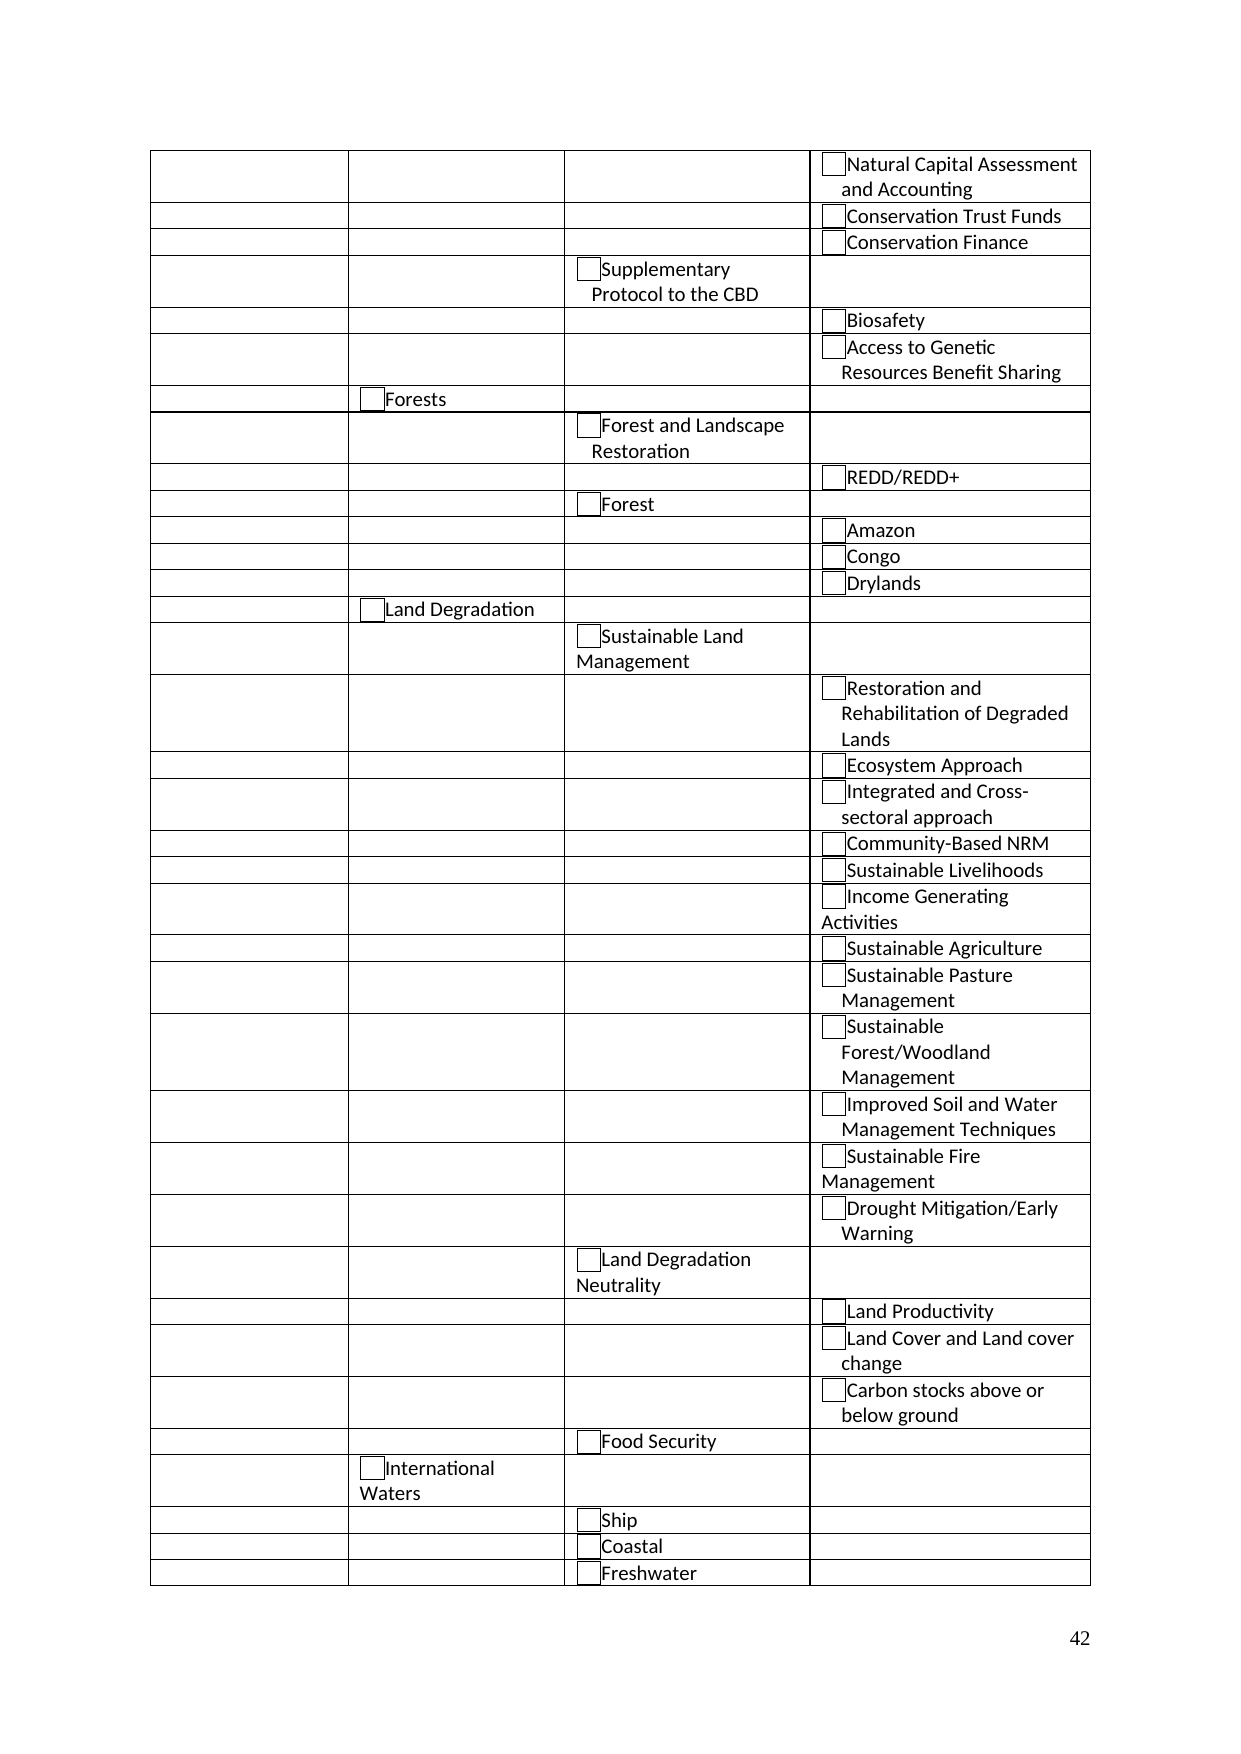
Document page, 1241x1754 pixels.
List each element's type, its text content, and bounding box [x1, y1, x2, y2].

table_cell [151, 831, 348, 856]
table_cell Drought Mitigation/Early Warning [811, 1195, 1090, 1246]
table_cell [151, 517, 348, 543]
table_cell [151, 857, 348, 882]
table_cell Land Cover and Land cover change [811, 1325, 1090, 1376]
table_cell [811, 1534, 1090, 1559]
table_cell [565, 544, 809, 569]
table_cell [565, 1455, 809, 1506]
table_cell [151, 1429, 348, 1454]
table_cell Food Security [565, 1429, 809, 1454]
table_cell [151, 1014, 348, 1090]
table_cell Coastal [601, 1534, 809, 1559]
table_cell [349, 935, 564, 961]
table_cell Drylands [811, 570, 1090, 596]
table_cell [349, 1247, 564, 1297]
table_cell [349, 308, 564, 333]
table_cell Improved Soil and Water Management Techniques [811, 1091, 1090, 1142]
table_cell Sustainable Pasture Management [811, 962, 1090, 1013]
table_cell [349, 570, 564, 596]
table_cell Community-Based NRM [811, 831, 1090, 856]
table_cell [565, 308, 809, 333]
table_cell [349, 203, 564, 228]
table_cell [349, 229, 564, 255]
table_cell Natural Capital Assessment and Accounting [811, 151, 1090, 202]
table_cell [565, 334, 809, 385]
table_cell [151, 151, 348, 202]
table_cell [349, 962, 564, 1013]
table_cell [349, 151, 564, 202]
table_cell Congo [811, 544, 1090, 569]
table_cell Ship [565, 1507, 809, 1532]
table_cell Income Generating Activities [811, 884, 1090, 934]
table_cell [349, 1299, 564, 1324]
table_cell [349, 752, 564, 778]
table_cell [811, 623, 1090, 674]
table_cell [151, 1325, 348, 1376]
table_cell [565, 884, 809, 934]
table_cell [349, 334, 564, 385]
table_cell [349, 544, 564, 569]
table_cell [565, 962, 809, 1013]
table_cell [349, 1014, 564, 1090]
table_cell Forest [565, 491, 809, 516]
table_cell [151, 962, 348, 1013]
table_cell [811, 256, 1090, 307]
table_cell [565, 1143, 809, 1194]
table_cell Ecosystem Approach [811, 752, 1090, 778]
table_cell [565, 1325, 809, 1376]
table_cell Sustainable Livelihoods [811, 857, 1090, 882]
table_cell [811, 1429, 1090, 1454]
table_cell [151, 491, 348, 516]
table_cell [349, 1377, 564, 1428]
table_cell [565, 203, 809, 228]
table_cell [151, 1299, 348, 1324]
table_cell [151, 935, 348, 961]
table_cell [151, 597, 348, 622]
table_cell Sustainable Land Management [565, 623, 809, 674]
table_cell [349, 464, 564, 490]
table_cell [565, 857, 809, 882]
table_cell [811, 386, 1090, 411]
table_cell Freshwater [565, 1560, 809, 1585]
table_cell [151, 203, 348, 228]
table_cell [151, 1091, 348, 1142]
table_cell [151, 256, 348, 307]
table_cell [151, 229, 348, 255]
table_cell [565, 151, 809, 202]
table_cell [565, 831, 809, 856]
table_cell [151, 1377, 348, 1428]
table_cell Forests [349, 386, 564, 411]
table_cell [349, 1560, 564, 1585]
table_cell [565, 229, 809, 255]
table_cell [349, 1507, 564, 1532]
table_cell [151, 884, 348, 934]
table_cell [349, 413, 564, 463]
table_cell Conservation Finance [811, 229, 1090, 255]
table_cell Amazon [811, 517, 1090, 543]
table_cell [349, 1195, 564, 1246]
table_cell [349, 857, 564, 882]
table_cell REDD/REDD+ [811, 464, 1090, 490]
table_cell [151, 1247, 348, 1297]
table_cell Access to Genetic Resources Benefit Sharing [811, 334, 1090, 385]
table_cell [565, 597, 809, 622]
table_cell International Waters [349, 1455, 564, 1506]
table_cell [151, 1534, 348, 1559]
table_cell [349, 491, 564, 516]
table_cell [565, 517, 809, 543]
table_cell Land Productivity [846, 1299, 1090, 1324]
table_cell [151, 308, 348, 333]
table_cell Sustainable Agriculture [811, 935, 1090, 961]
table_cell [151, 386, 348, 411]
table_cell [349, 256, 564, 307]
table_cell [565, 779, 809, 829]
table_cell [349, 1534, 564, 1559]
table_cell [349, 1325, 564, 1376]
table_cell [565, 675, 809, 751]
table_cell Land Degradation Neutrality [565, 1247, 809, 1297]
table_cell [349, 675, 564, 751]
table_cell [151, 544, 348, 569]
table_cell [349, 623, 564, 674]
table_cell [811, 1247, 1090, 1297]
table_cell [565, 1091, 809, 1142]
table_cell [565, 1195, 809, 1246]
table_cell [151, 675, 348, 751]
table_cell Biosafety [811, 308, 1090, 333]
table_cell Sustainable Forest/Woodland Management [811, 1014, 1090, 1090]
table_cell [811, 1455, 1090, 1506]
table_cell [565, 570, 809, 596]
table_cell Sustainable Fire Management [811, 1143, 1090, 1194]
table_cell [811, 1560, 1090, 1585]
table_cell [811, 597, 1090, 622]
table_cell [151, 1507, 348, 1532]
table_cell [811, 491, 1090, 516]
table_cell Supplementary Protocol to the CBD [565, 256, 809, 307]
table_cell [151, 1455, 348, 1506]
table_cell [151, 623, 348, 674]
table_cell [349, 884, 564, 934]
table_cell [565, 935, 809, 961]
table_cell [811, 1507, 1090, 1532]
table_cell [151, 334, 348, 385]
table_cell Land Degradation [349, 597, 564, 622]
table_cell [151, 1143, 348, 1194]
table_cell [349, 831, 564, 856]
table_cell [151, 570, 348, 596]
table_cell Integrated and Cross-sectoral approach [811, 779, 1090, 829]
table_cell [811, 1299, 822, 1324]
table_cell [151, 413, 348, 463]
table_cell [349, 517, 564, 543]
table_cell [565, 1014, 809, 1090]
table_cell Conservation Trust Funds [811, 203, 1090, 228]
table_cell [151, 779, 348, 829]
table_cell Carbon stocks above or below ground [811, 1377, 1090, 1428]
table_cell [565, 752, 809, 778]
table_cell Forest and Landscape Restoration [565, 413, 809, 463]
table_cell [151, 1560, 348, 1585]
table_cell Coastal [578, 1535, 600, 1558]
table_cell [151, 464, 348, 490]
table_cell [565, 386, 809, 411]
table_cell [349, 779, 564, 829]
table_cell [151, 752, 348, 778]
table_cell Restoration and Rehabilitation of Degraded Lands [811, 675, 1090, 751]
table_cell [565, 1299, 809, 1324]
table_cell [811, 413, 1090, 463]
table_cell [565, 464, 809, 490]
table_cell [151, 1195, 348, 1246]
table_cell [349, 1091, 564, 1142]
table_cell [565, 1377, 809, 1428]
table_cell [349, 1143, 564, 1194]
table_cell [349, 1429, 564, 1454]
